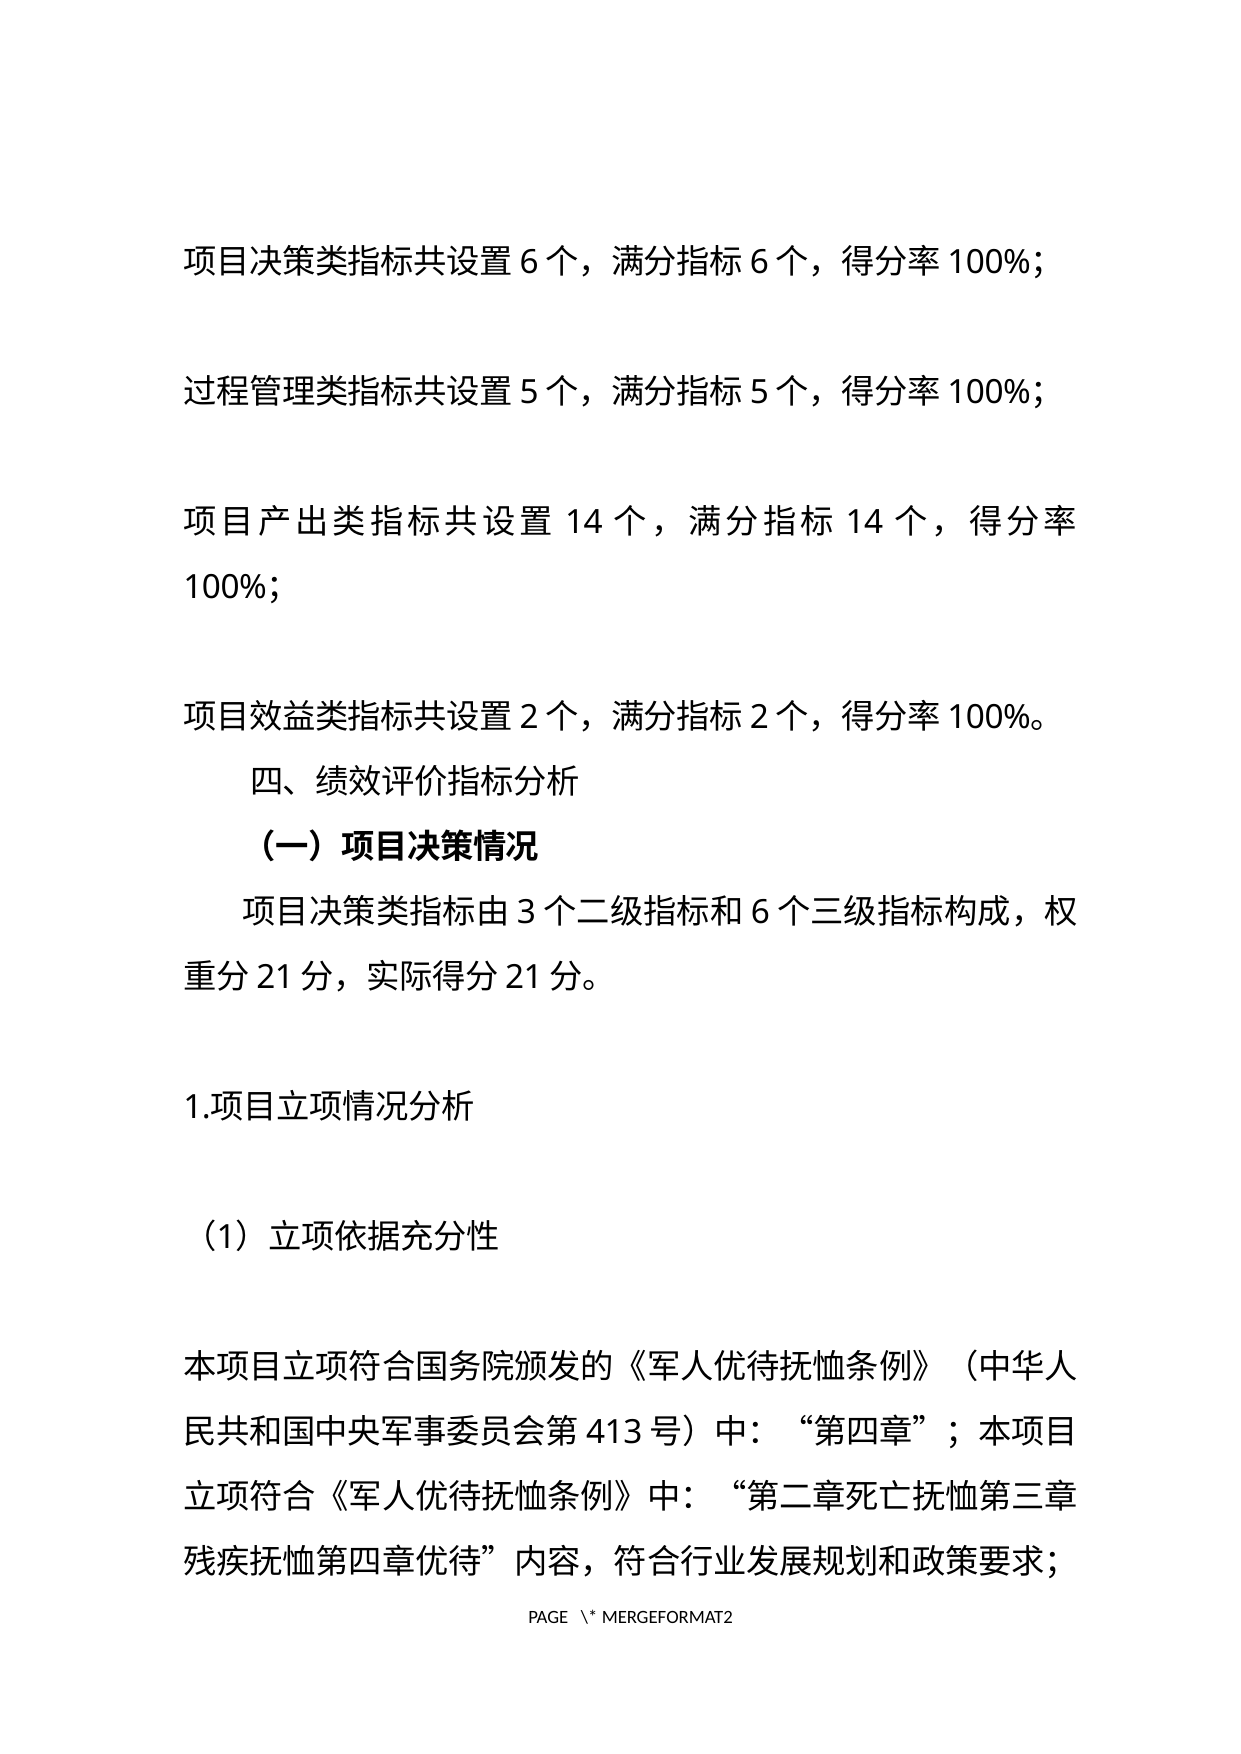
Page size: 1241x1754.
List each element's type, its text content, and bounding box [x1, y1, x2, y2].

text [183, 877, 1078, 1592]
text （一）项目决策情况 [183, 812, 1078, 877]
text 四、绩效评价指标分析 [183, 747, 1078, 812]
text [183, 162, 1078, 747]
